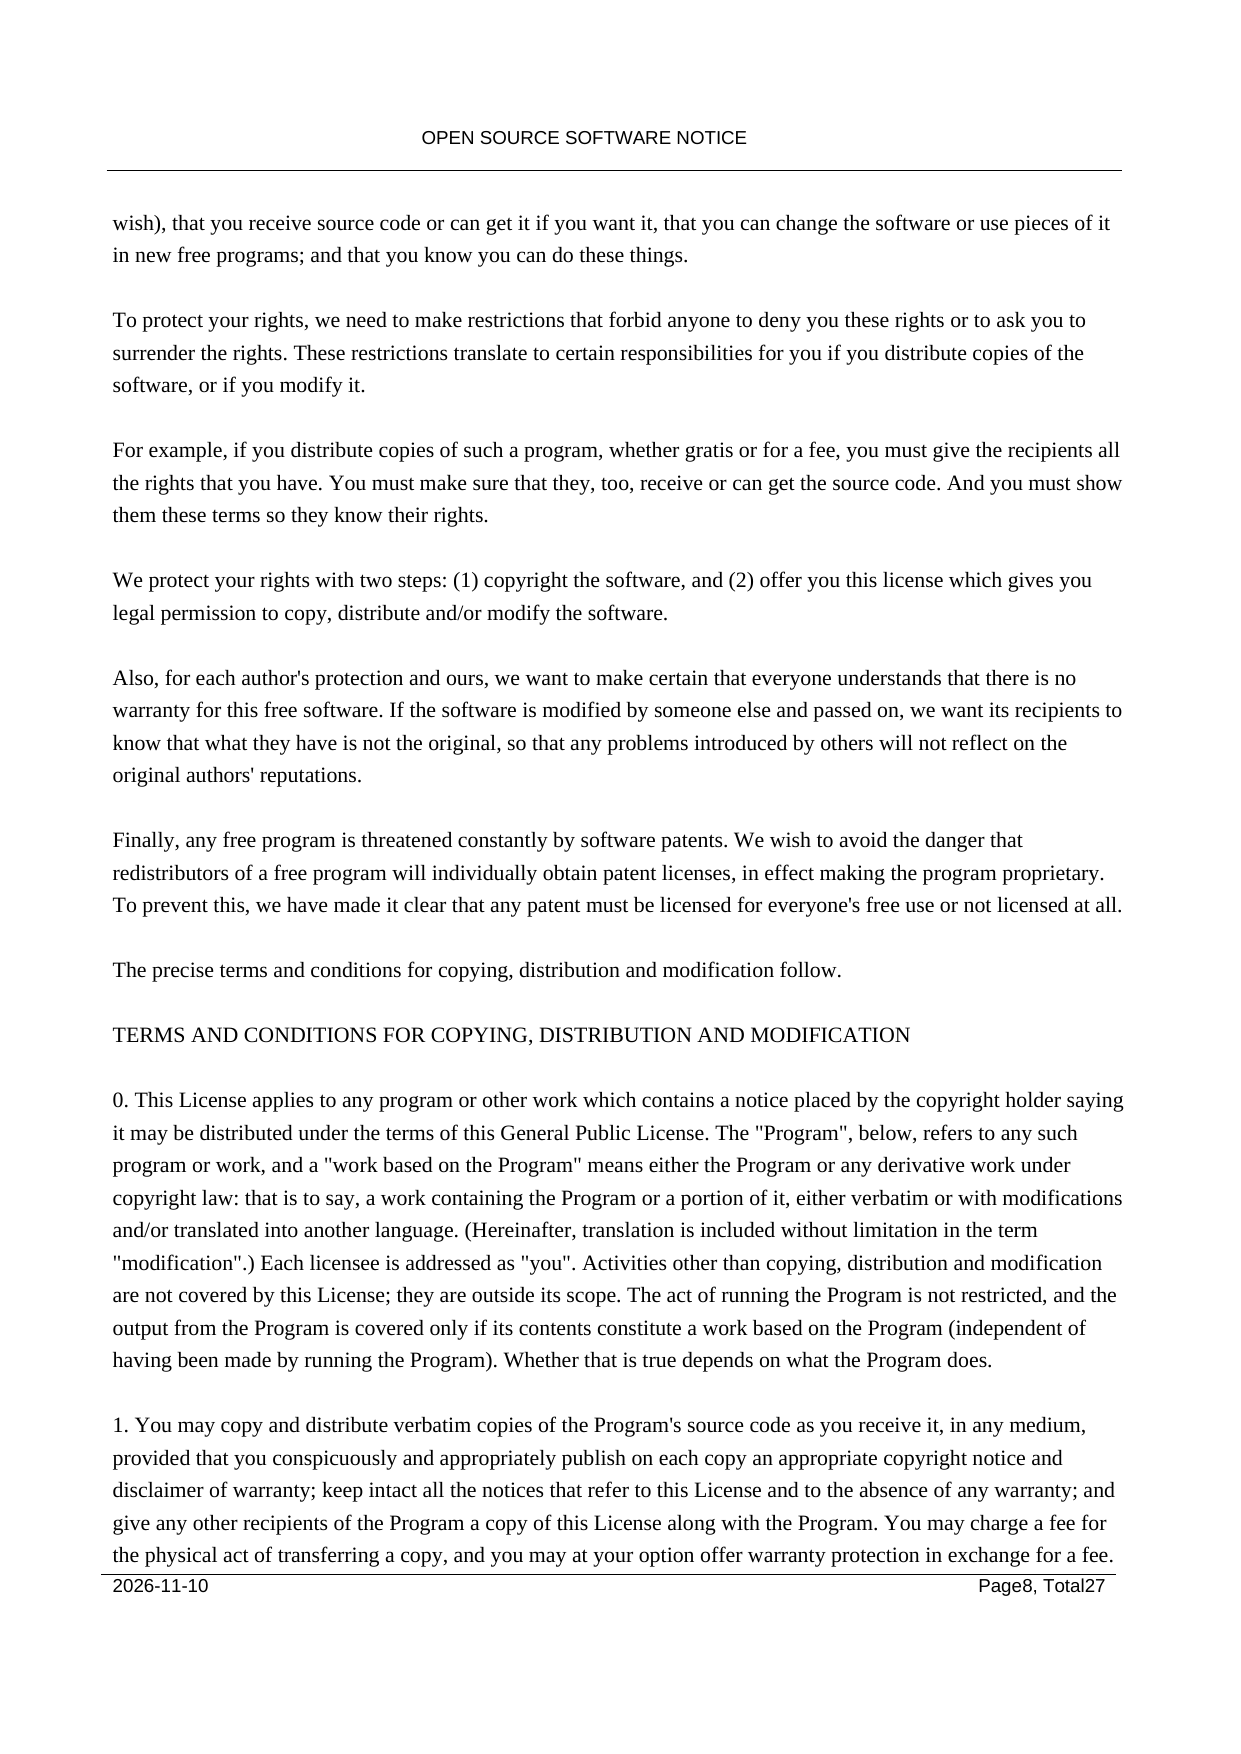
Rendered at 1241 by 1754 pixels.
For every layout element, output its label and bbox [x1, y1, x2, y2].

text [112, 206, 1128, 1571]
